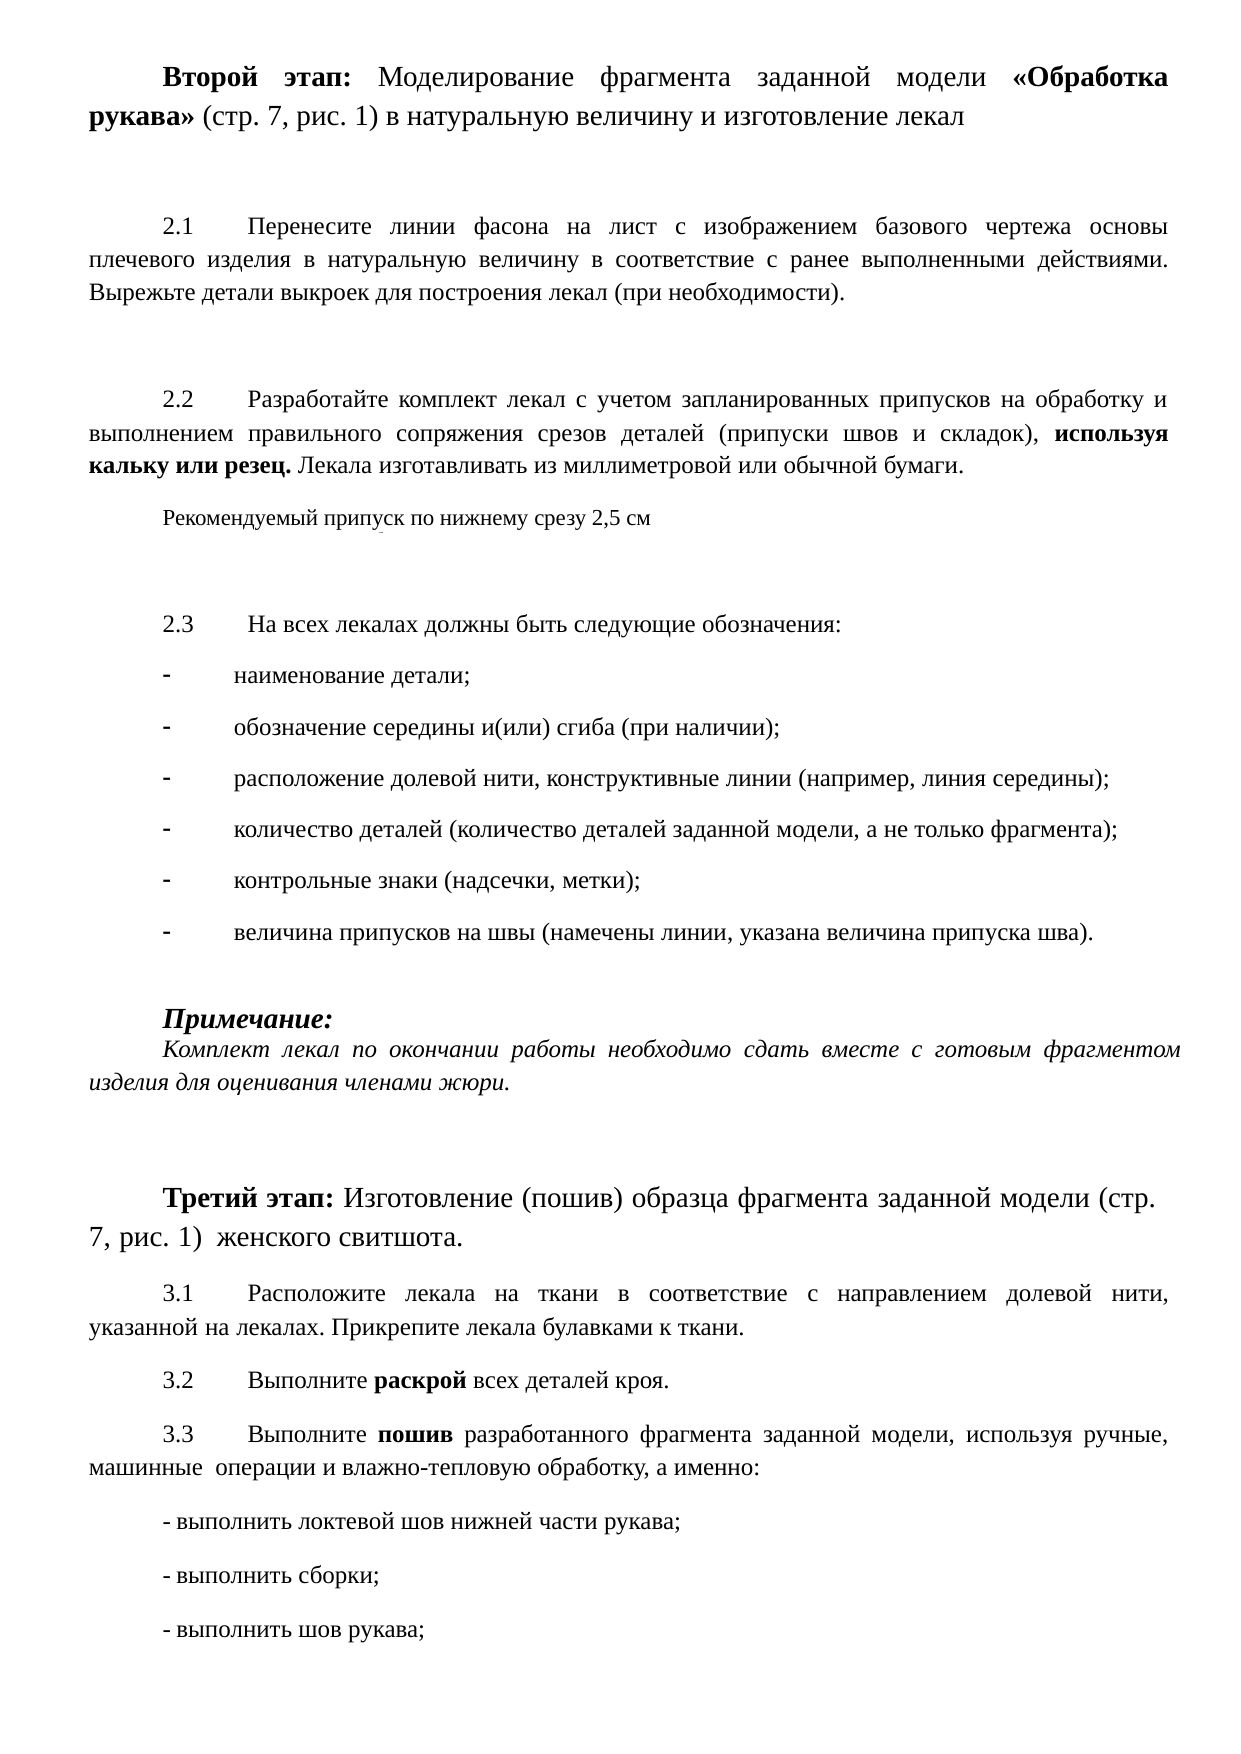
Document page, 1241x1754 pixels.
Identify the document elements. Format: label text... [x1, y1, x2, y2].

list выполнить шов рукава; [89, 1614, 1181, 1643]
list Расположите лекала на ткани в соответствие с направлением долевой нити, указанной на лекалах. Прикрепите лекала булавками к ткани. [89, 1278, 1169, 1340]
text Комплект лекал по окончании работы необходимо сдать вместе с готовым фрагментом изделия для оценивания членами жюри. [89, 1034, 1181, 1096]
list наименование детали; [89, 659, 1181, 689]
list величина припусков на швы (намечены линии, указана величина припуска шва). [89, 916, 1181, 946]
text Второй этап: Моделирование фрагмента заданной модели «Обработка рукава» (стр. 7, рис. 1) в натуральную величину и изготовление лекал [89, 59, 1169, 131]
list На всех лекалах должны быть следующие обозначения: [89, 609, 1181, 638]
list Разработайте комплект лекал с учетом запланированных припусков на обработку и выполнением правильного сопряжения срезов деталей (припуски швов и складок), используя кальку или резец. Лекала изготавливать из миллиметровой или обычной бумаги. [89, 384, 1169, 479]
list Выполните пошив разработанного фрагмента заданной модели, используя ручные, машинные операции и влажно-тепловую обработку, а именно: [89, 1419, 1168, 1481]
list выполнить сборки; [89, 1560, 1181, 1589]
list выполнить локтевой шов нижней части рукава; [89, 1506, 1181, 1535]
list Перенесите линии фасона на лист с изображением базового чертежа основы плечевого изделия в натуральную величину в соответствие с ранее выполненными действиями. Вырежьте детали выкроек для построения лекал (при необходимости). [89, 211, 1169, 306]
list количество деталей (количество деталей заданной модели, а не только фрагмента); [89, 813, 1181, 844]
list обозначение середины и(или) сгиба (при наличии); [89, 710, 1181, 741]
text Третий этап: Изготовление (пошив) образца фрагмента заданной модели (стр. 7, рис. 1) женского свитшота. [89, 1181, 1181, 1253]
list контрольные знаки (надсечки, метки); [89, 864, 1181, 895]
list Выполните раскрой всех деталей кроя. [89, 1365, 1181, 1394]
subtitle Примечание: [89, 1001, 1181, 1034]
text Рекомендуемый припуск по нижнему срезу 2,5 см [162, 504, 1169, 531]
list расположение долевой нити, конструктивные линии (например, линия середины); [89, 762, 1181, 792]
